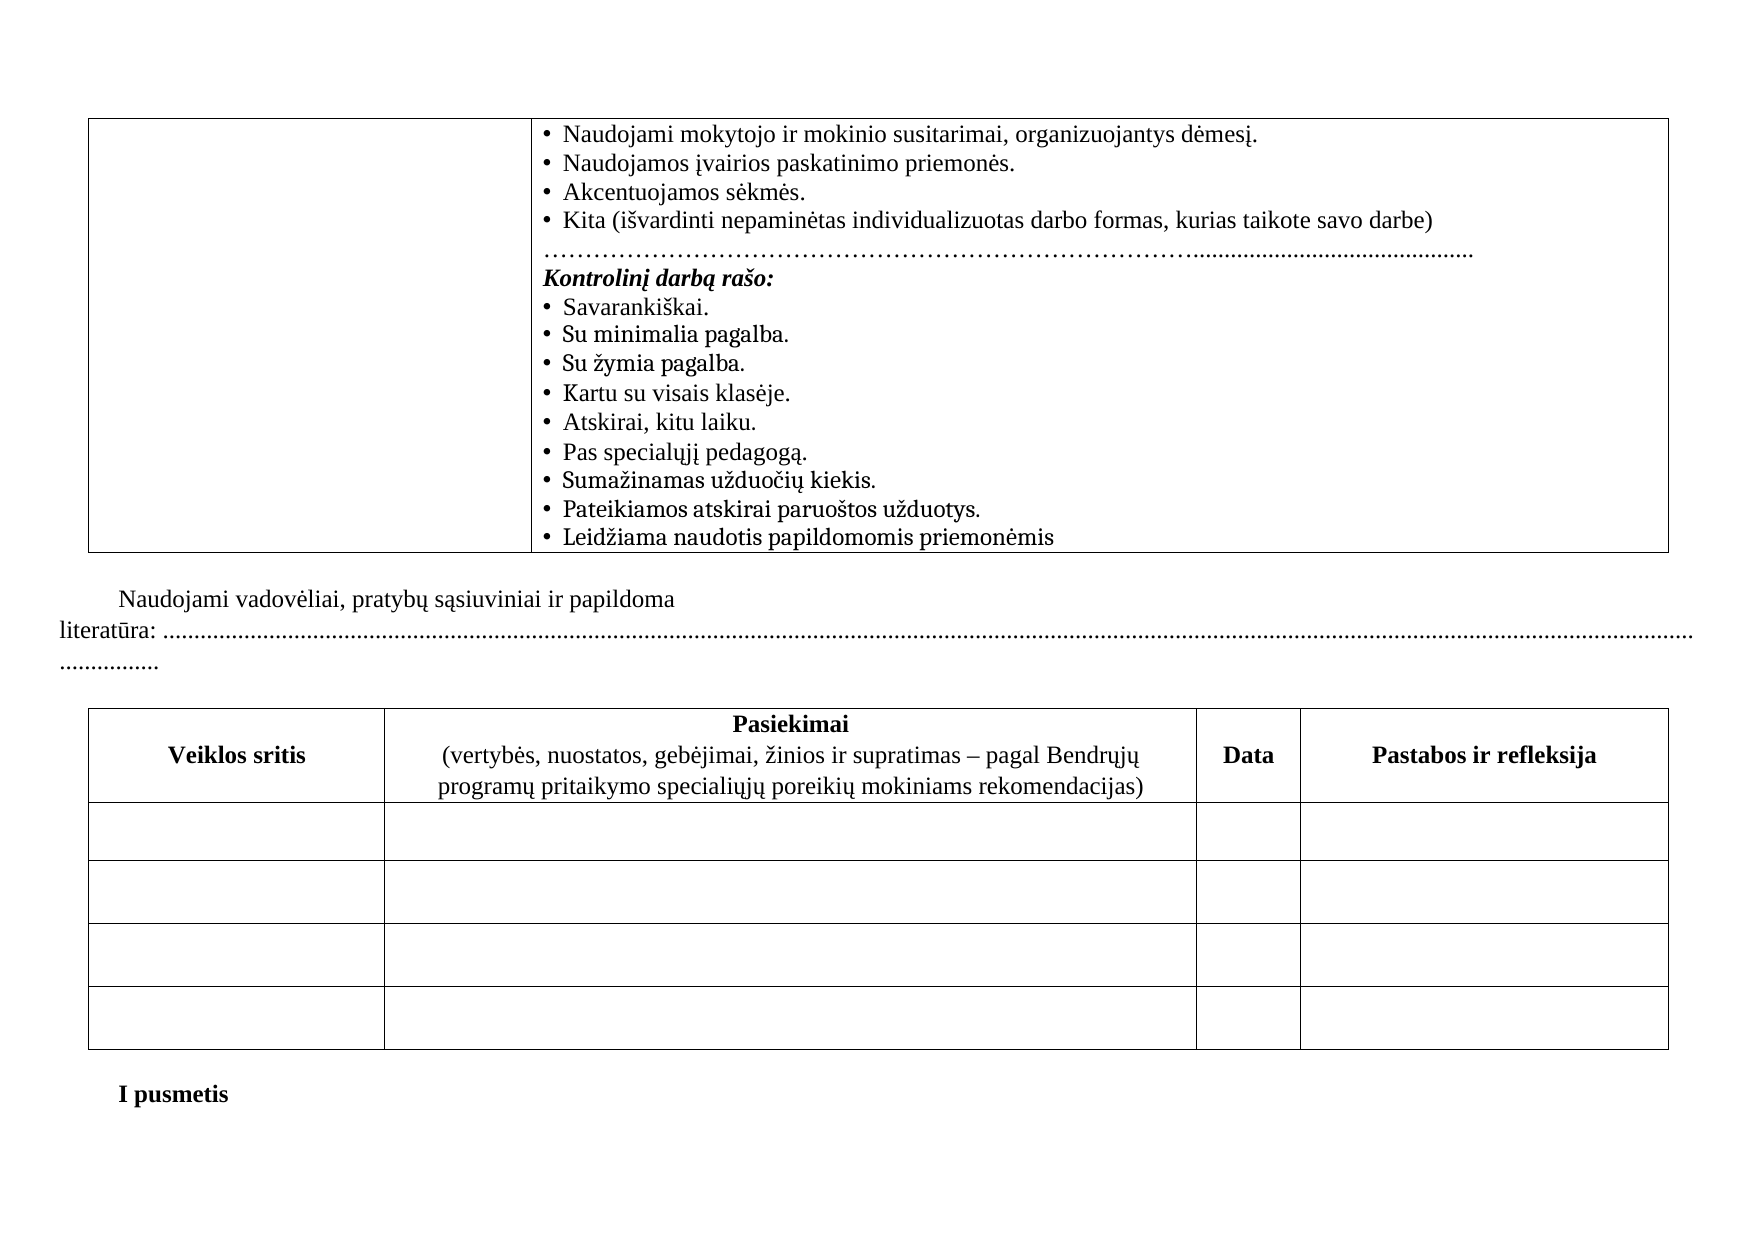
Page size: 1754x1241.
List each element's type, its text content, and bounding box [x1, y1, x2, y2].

table_header Pastabos ir refleksija [1301, 709, 1668, 802]
table_cell [1197, 987, 1300, 1049]
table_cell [89, 119, 531, 552]
table_header Data [1197, 709, 1300, 802]
text I pusmetis [59, 1079, 1695, 1107]
table_cell [1197, 861, 1300, 923]
table_header Pasiekimai (vertybės, nuostatos, gebėjimai, žinios ir supratimas – pagal Bendrųjų programų pritaikymo specialiųjų poreikių mokiniams rekomendacijas) [385, 709, 1196, 802]
text Naudojami vadovėliai, pratybų sąsiuviniai ir papildoma literatūra: ..................................................................................................................................................................................................................................................................... [59, 584, 1695, 675]
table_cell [532, 119, 1668, 552]
table_cell [1197, 803, 1300, 859]
table_cell [1301, 987, 1668, 1049]
table_cell [89, 861, 384, 923]
table_cell [1301, 861, 1668, 923]
table_header Veiklos sritis [89, 709, 384, 802]
table_cell [385, 924, 1196, 986]
table_cell [89, 987, 384, 1049]
table_cell [89, 803, 384, 859]
table_cell [1301, 924, 1668, 986]
table_cell [1301, 803, 1668, 859]
table_cell [385, 861, 1196, 923]
table_cell [1197, 924, 1300, 986]
table_cell [89, 924, 384, 986]
table_cell [385, 987, 1196, 1049]
table_cell [385, 803, 1196, 859]
